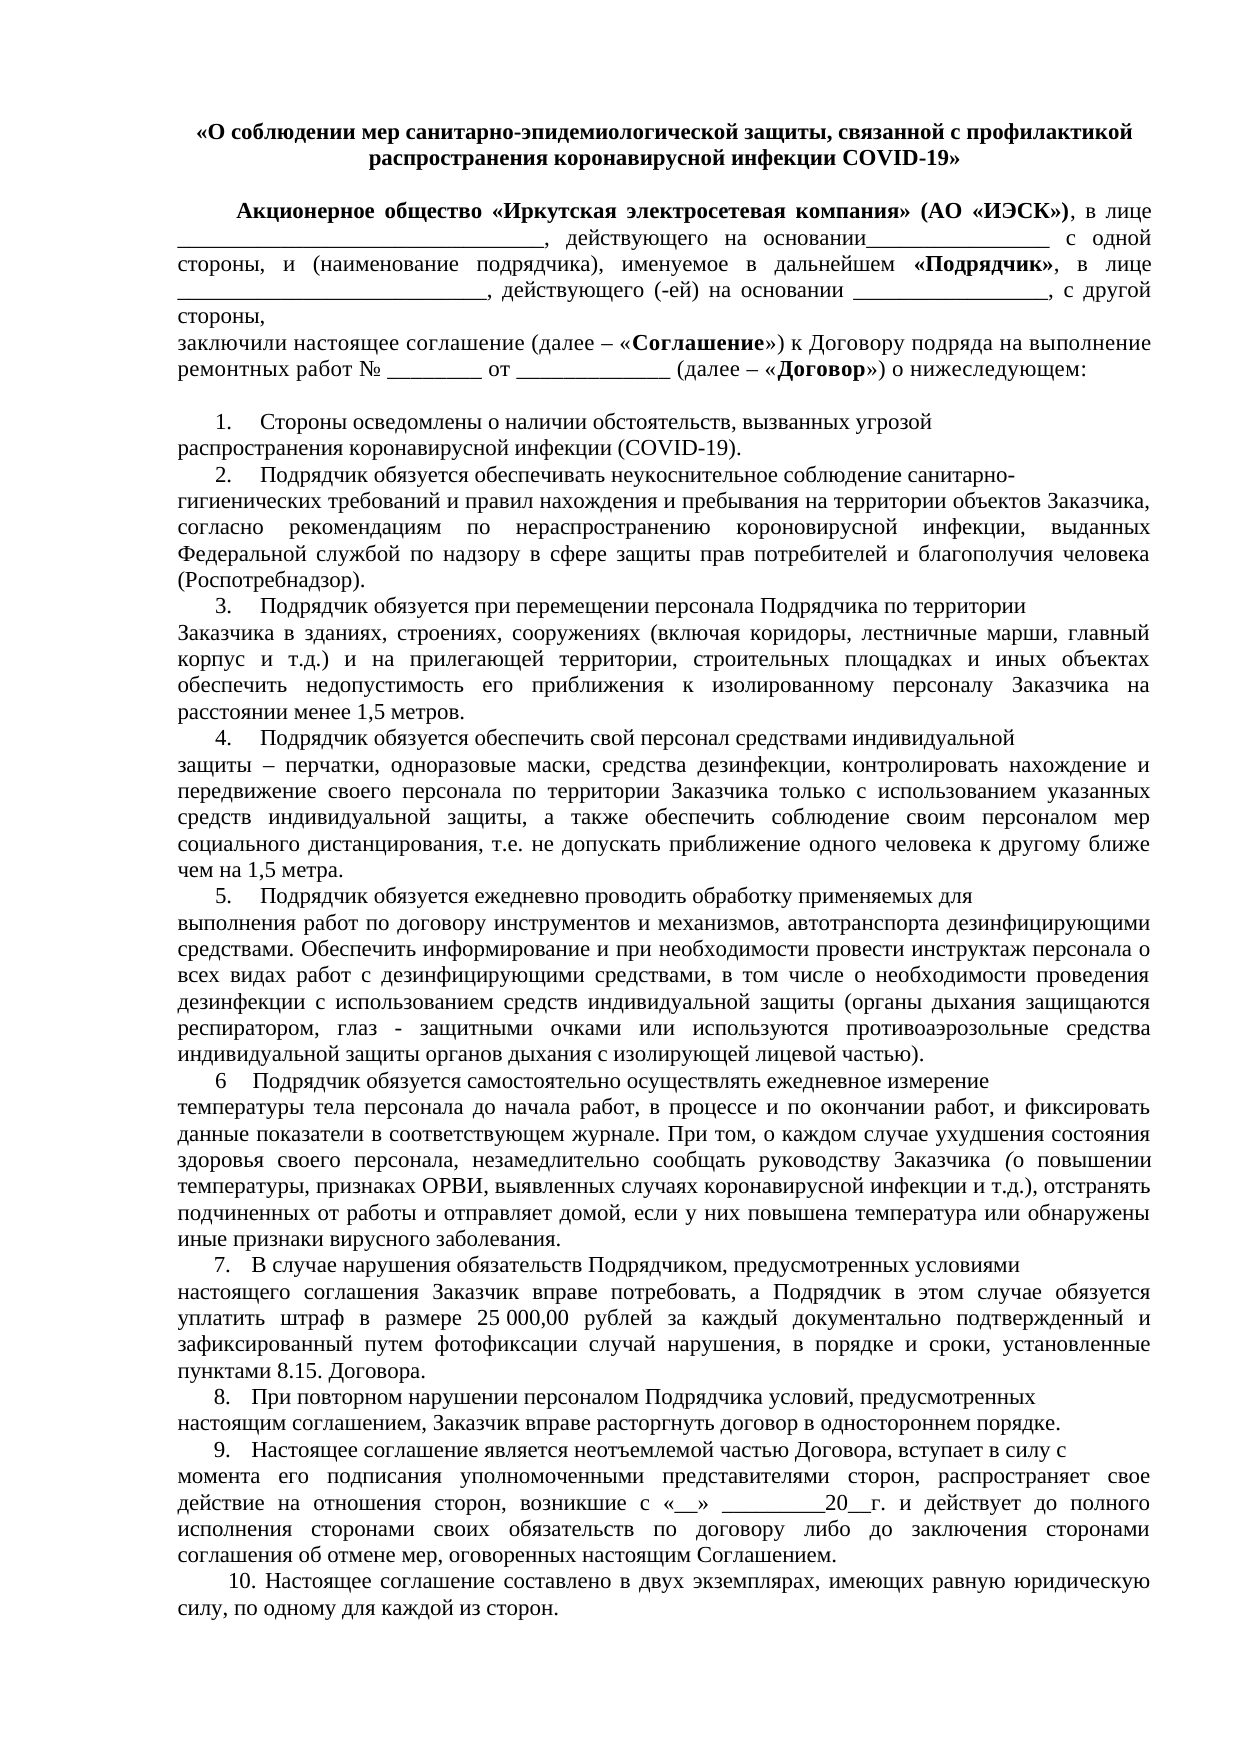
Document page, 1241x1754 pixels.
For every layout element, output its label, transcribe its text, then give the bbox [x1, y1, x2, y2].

text распространения коронавирусной инфекции (COVID-19). [177, 434, 1152, 461]
text настоящего соглашения Заказчик вправе потребовать, а Подрядчик в этом случае обязуется уплатить штраф в размере 25 000,00 рублей за каждый документально подтвержденный и зафиксированный путем фотофиксации случай нарушения, в порядке и сроки, установленные пунктами 8.15. Договора. [177, 1278, 1152, 1383]
list Подрядчик обязуется самостоятельно осуществлять ежедневное измерение [215, 1067, 1152, 1093]
text температуры тела персонала до начала работ, в процессе и по окончании работ, и фиксировать данные показатели в соответствующем журнале. При том, о каждом случае ухудшения состояния здоровья своего персонала, незамедлительно сообщать руководству Заказчика (о повышении температуры, признаках ОРВИ, выявленных случаях коронавирусной инфекции и т.д.), отстранять подчиненных от работы и отправляет домой, если у них повышена температура или обнаружены иные признаки вирусного заболевания. [177, 1093, 1152, 1251]
text гигиенических требований и правил нахождения и пребывания на территории объектов Заказчика, согласно рекомендациям по нераспространению короновирусной инфекции, выданных Федеральной службой по надзору в сфере защиты прав потребителей и благополучия человека (Роспотребнадзор). [177, 487, 1152, 592]
list Настоящее соглашение является неотъемлемой частью Договора, вступает в силу с [213, 1436, 1152, 1462]
list При повторном нарушении персоналом Подрядчика условий, предусмотренных [213, 1383, 1152, 1409]
text защиты – перчатки, одноразовые маски, средства дезинфекции, контролировать нахождение и передвижение своего персонала по территории Заказчика только с использованием указанных средств индивидуальной защиты, а также обеспечить соблюдение своим персоналом мер социального дистанцирования, т.е. не допускать приближение одного человека к другому ближе чем на 1,5 метра. [177, 751, 1152, 882]
list Стороны осведомлены о наличии обстоятельств, вызванных угрозой [215, 408, 1152, 434]
list В случае нарушения обязательств Подрядчиком, предусмотренных условиями [213, 1251, 1152, 1278]
text Акционерное общество «Иркутская электросетевая компания» (АО «ИЭСК»), в лице ________________________________, действующего на основании________________ с одной стороны, и (наименование подрядчика), именуемое в дальнейшем «Подрядчик», в лице ___________________________, действующего (-ей) на основании _________________, с другой стороны, [177, 197, 1152, 329]
text 10. Настоящее соглашение составлено в двух экземплярах, имеющих равную юридическую силу, по одному для каждой из сторон. [177, 1568, 1152, 1620]
list Подрядчик обязуется обеспечить свой персонал средствами индивидуальной [215, 724, 1152, 751]
list Подрядчик обязуется обеспечивать неукоснительное соблюдение санитарно- [215, 461, 1152, 487]
list Подрядчик обязуется ежедневно проводить обработку применяемых для [215, 882, 1152, 909]
text Заказчика в зданиях, строениях, сооружениях (включая коридоры, лестничные марши, главный корпус и т.д.) и на прилегающей территории, строительных площадках и иных объектах обеспечить недопустимость его приближения к изолированному персоналу Заказчика на расстоянии менее 1,5 метров. [177, 619, 1152, 724]
text «О соблюдении мер санитарно-эпидемиологической защиты, связанной с профилактикой распространения коронавирусной инфекции COVID-19» [177, 118, 1152, 171]
text настоящим соглашением, Заказчик вправе расторгнуть договор в одностороннем порядке. [177, 1409, 1152, 1436]
text момента его подписания уполномоченными представителями сторон, распространяет свое действие на отношения сторон, возникшие с «__» _________20__г. и действует до полного исполнения сторонами своих обязательств по договору либо до заключения сторонами соглашения об отмене мер, оговоренных настоящим Соглашением. [177, 1462, 1152, 1568]
text выполнения работ по договору инструментов и механизмов, автотранспорта дезинфицирующими средствами. Обеспечить информирование и при необходимости провести инструктаж персонала о всех видах работ с дезинфицирующими средствами, в том числе о необходимости проведения дезинфекции с использованием средств индивидуальной защиты (органы дыхания защищаются респиратором, глаз - защитными очками или используются противоаэрозольные средства индивидуальной защиты органов дыхания с изолирующей лицевой частью). [177, 909, 1152, 1067]
list Подрядчик обязуется при перемещении персонала Подрядчика по территории [215, 592, 1152, 619]
text заключили настоящее соглашение (далее – «Соглашение») к Договору подряда на выполнение ремонтных работ № ________ от _____________ (далее – «Договор») о нижеследующем: [177, 329, 1152, 382]
